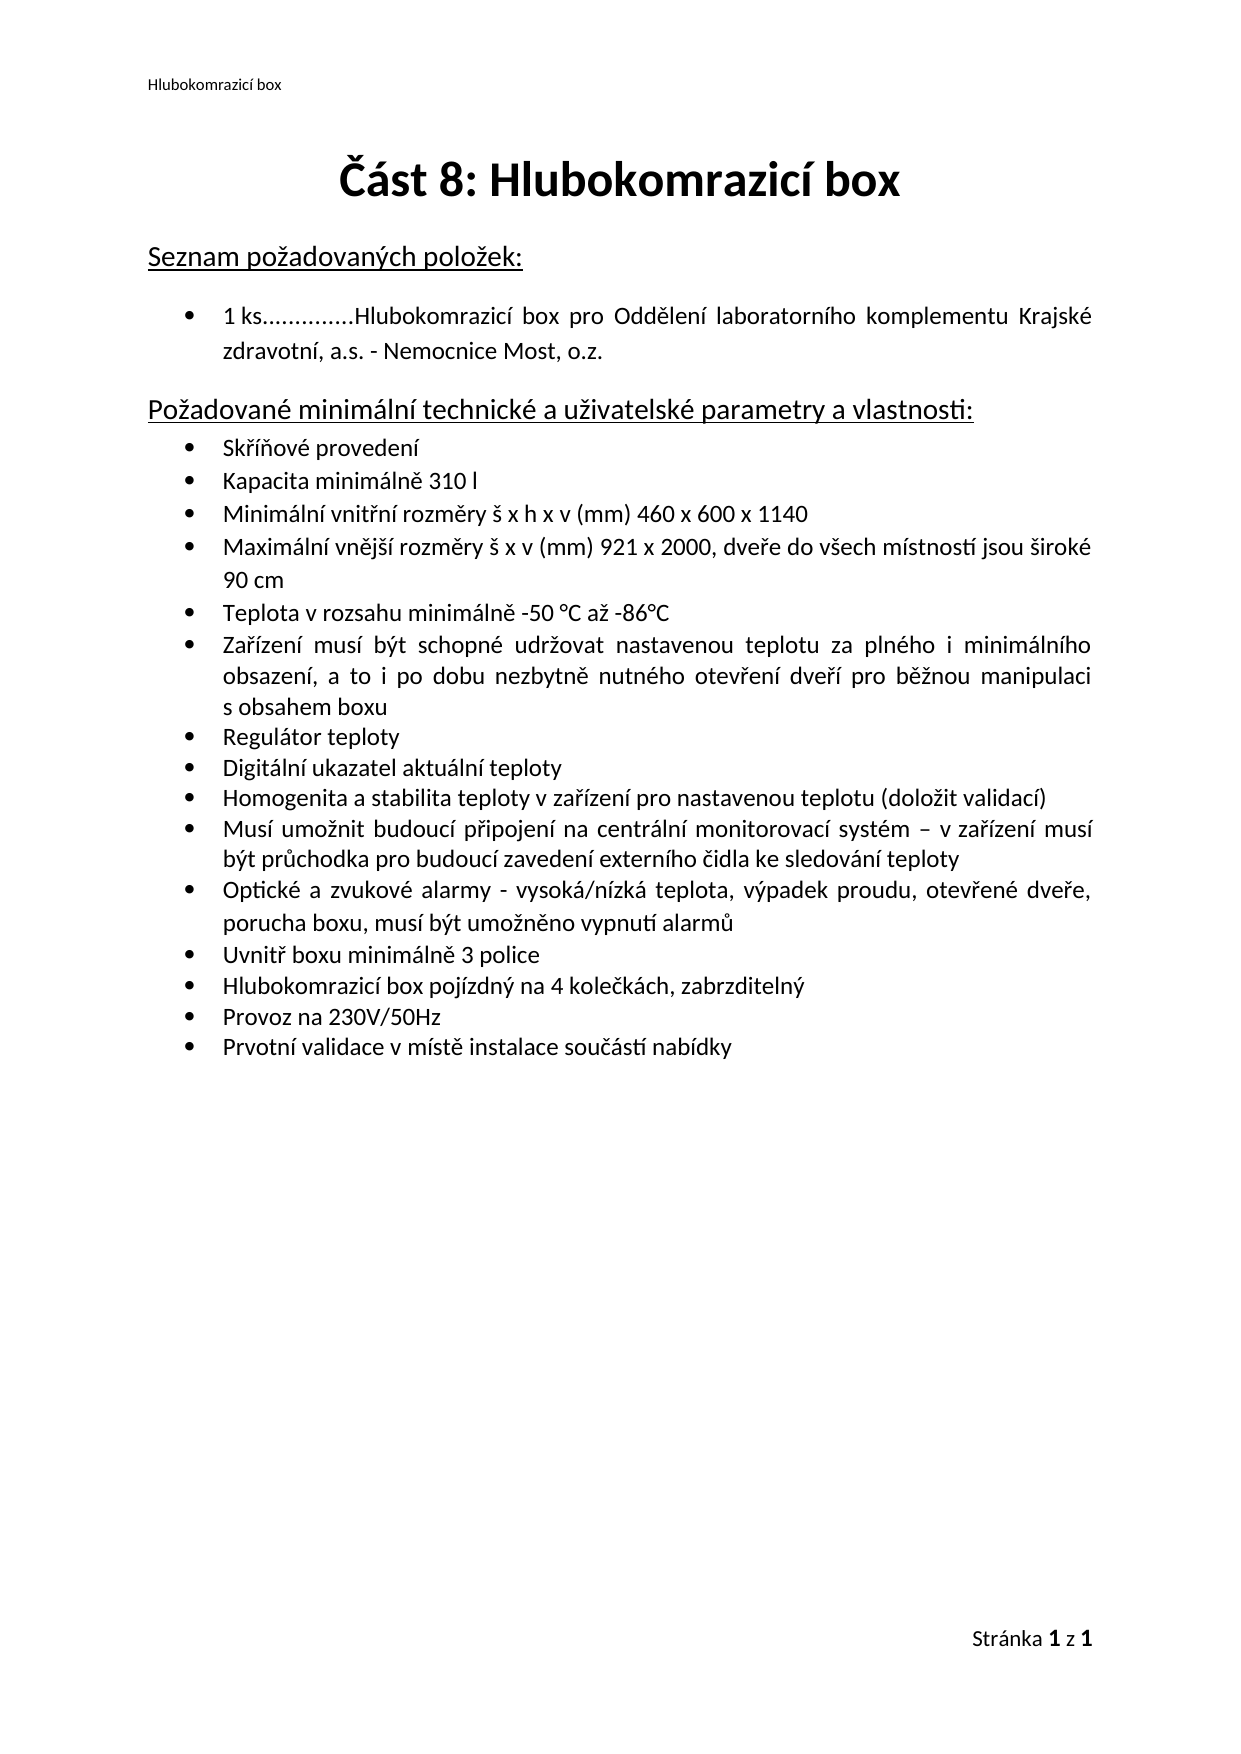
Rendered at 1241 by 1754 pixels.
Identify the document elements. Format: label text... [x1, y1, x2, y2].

list Digitální ukazatel aktuální teploty [185, 752, 1093, 782]
list Optické a zvukové alarmy - vysoká/nízká teplota, výpadek proudu, otevřené dveře, porucha boxu, musí být umožněno vypnutí alarmů [185, 874, 1093, 937]
list Kapacita minimálně 310 l [185, 465, 1093, 496]
text Požadované minimální technické a uživatelské parametry a vlastnosti: [148, 391, 1093, 427]
list Zařízení musí být schopné udržovat nastavenou teplotu za plného i minimálního obsazení, a to i po dobu nezbytně nutného otevření dveří pro běžnou manipulaci s obsahem boxu [185, 629, 1093, 721]
list Prvotní validace v místě instalace součástí nabídky [185, 1031, 1093, 1062]
list Skříňové provedení [185, 432, 1093, 463]
list Homogenita a stabilita teploty v zařízení pro nastavenou teplotu (doložit validací) [185, 782, 1093, 813]
list Uvnitř boxu minimálně 3 police [185, 939, 1093, 970]
list 1 ks Hlubokomrazicí box pro Oddělení laboratorního komplementu Krajské zdravotní, a.s. - Nemocnice Most, o.z. [185, 300, 1093, 366]
list Provoz na 230V/50Hz [185, 1001, 1093, 1031]
list Maximální vnější rozměry š x v (mm) 921 x 2000, dveře do všech místností jsou široké 90 cm [185, 531, 1093, 594]
list Regulátor teploty [185, 721, 1093, 752]
text Část 8: Hlubokomrazicí box [148, 148, 1093, 209]
list Minimální vnitřní rozměry š x h x v (mm) 460 x 600 x 1140 [185, 498, 1093, 528]
list Teplota v rozsahu minimálně -50 °C až -86°C [185, 597, 1093, 627]
text Seznam požadovaných položek: [148, 238, 1093, 274]
list Musí umožnit budoucí připojení na centrální monitorovací systém – v zařízení musí být průchodka pro budoucí zavedení externího čidla ke sledování teploty [185, 813, 1093, 874]
list Hlubokomrazicí box pojízdný na 4 kolečkách, zabrzditelný [185, 970, 1093, 1001]
